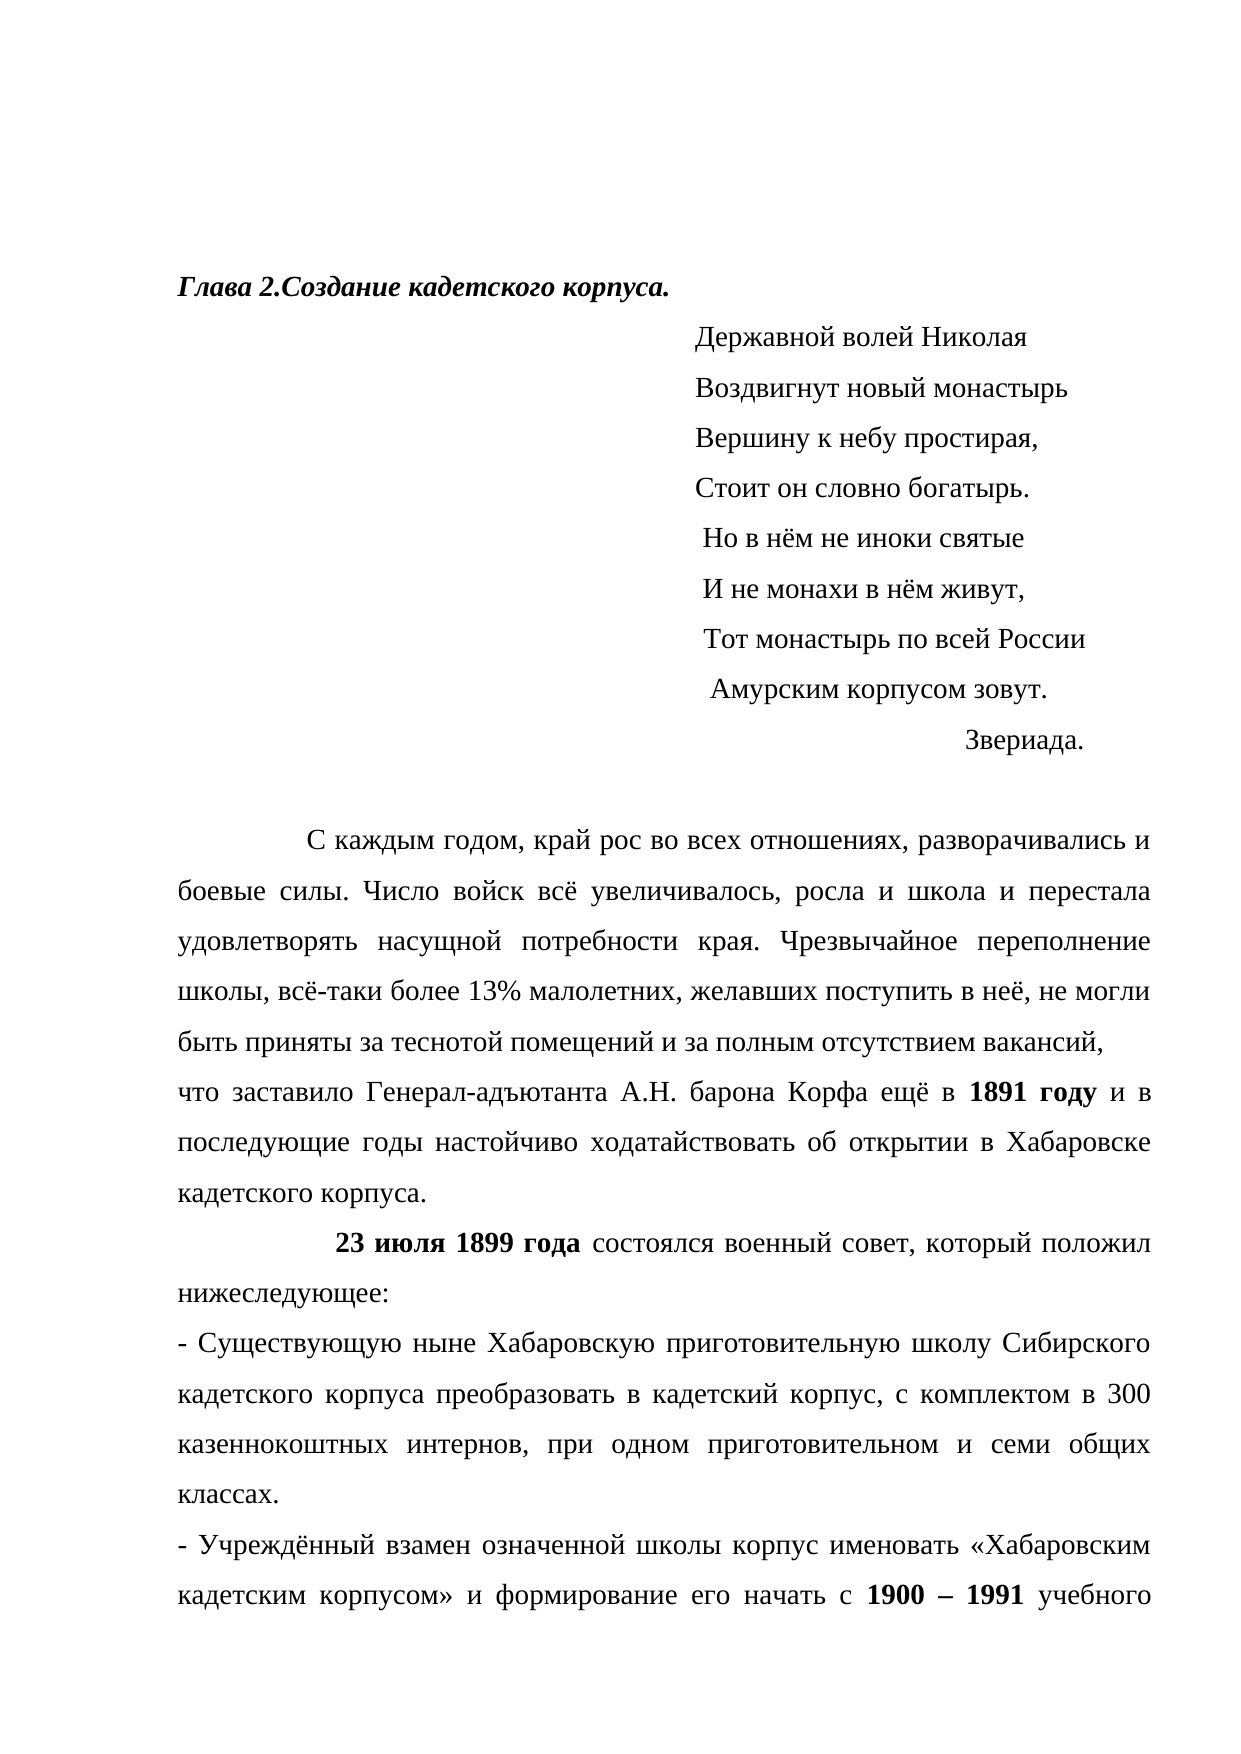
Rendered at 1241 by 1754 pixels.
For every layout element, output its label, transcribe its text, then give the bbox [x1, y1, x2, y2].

text И не монахи в нём живут, [177, 571, 1152, 604]
text 23 июля 1899 года состоялся военный совет, который положил нижеследующее: [177, 1225, 1152, 1309]
text Воздвигнут новый монастырь [177, 370, 1152, 403]
text Тот монастырь по всей России [251, 621, 1152, 655]
text Амурским корпусом зовут. [177, 672, 1152, 705]
text - Существующую ныне Хабаровскую приготовительную школу Сибирского кадетского корпуса преобразовать в кадетский корпус, с комплектом в 300 казеннокоштных интернов, при одном приготовительном и семи общих классах. [177, 1326, 1152, 1510]
text Но в нём не иноки святые [177, 521, 1152, 554]
text что заставило Генерал-адъютанта А.Н. барона Корфа ещё в 1891 году и в последующие годы настойчиво ходатайствовать об открытии в Хабаровске кадетского корпуса. [177, 1074, 1152, 1208]
text Звериада. [177, 722, 1152, 755]
text Стоит он словно богатырь. [177, 470, 1152, 504]
text Державной волей Николая [177, 319, 1152, 353]
text Глава 2.Создание кадетского корпуса. [177, 269, 1152, 303]
text Вершину к небу простирая, [177, 420, 1152, 453]
text С каждым годом, край рос во всех отношениях, разворачивались и боевые силы. Число войск всё увеличивалось, росла и школа и перестала удовлетворять насущной потребности края. Чрезвычайное переполнение школы, всё-таки более 13% малолетних, желавших поступить в неё, не могли быть приняты за теснотой помещений и за полным отсутствием вакансий, [177, 822, 1152, 1057]
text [177, 1527, 1152, 1611]
